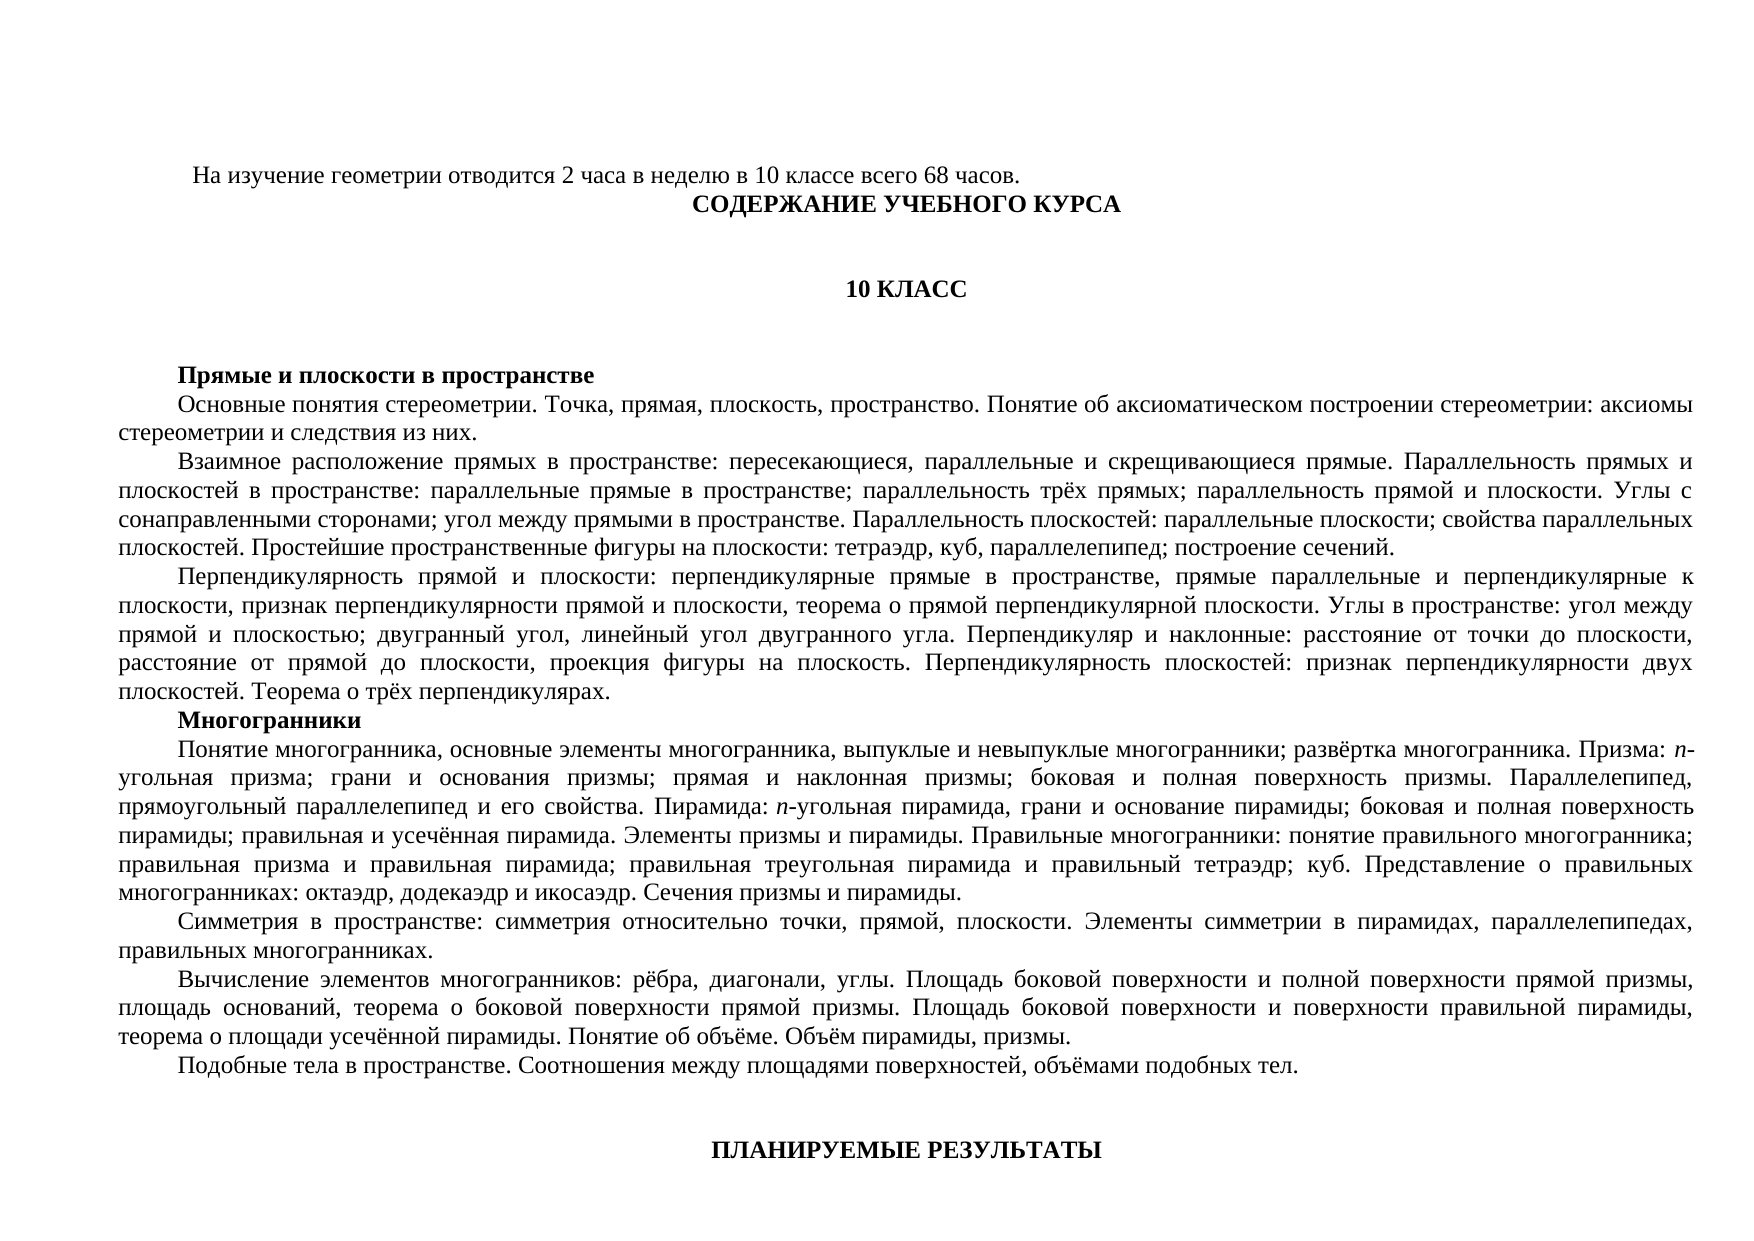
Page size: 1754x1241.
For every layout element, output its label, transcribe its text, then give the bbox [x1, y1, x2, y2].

text Основные понятия стереометрии. Точка, прямая, плоскость, пространство. Понятие об аксиоматическом построении стереометрии: аксиомы стереометрии и следствия из них. [118, 389, 1695, 446]
text Многогранники [118, 705, 1695, 734]
text ПЛАНИРУЕМЫЕ РЕЗУЛЬТАТЫ [118, 1136, 1695, 1164]
text 10 КЛАСС [118, 274, 1695, 303]
text На изучение геометрии отводится 2 часа в неделю в 10 классе всего 68 часов. [118, 160, 1695, 189]
text Понятие многогранника, основные элементы многогранника, выпуклые и невыпуклые многогранники; развёртка многогранника. Призма: n-угольная призма; грани и основания призмы; прямая и наклонная призмы; боковая и полная поверхность призмы. Параллелепипед, прямоугольный параллелепипед и его свойства. Пирамида: n-угольная пирамида, грани и основание пирамиды; боковая и полная поверхность пирамиды; правильная и усечённая пирамида. Элементы призмы и пирамиды. Правильные многогранники: понятие правильного многогранника; правильная призма и правильная пирамида; правильная треугольная пирамида и правильный тетраэдр; куб. Представление о правильных многогранниках: октаэдр, додекаэдр и икосаэдр. Сечения призмы и пирамиды. [118, 734, 1695, 906]
text Вычисление элементов многогранников: рёбра, диагонали, углы. Площадь боковой поверхности и полной поверхности прямой призмы, площадь оснований, теорема о боковой поверхности прямой призмы. Площадь боковой поверхности и поверхности правильной пирамиды, теорема о площади усечённой пирамиды. Понятие об объёме. Объём пирамиды, призмы. [118, 964, 1695, 1050]
text Взаимное расположение прямых в пространстве: пересекающиеся, параллельные и скрещивающиеся прямые. Параллельность прямых и плоскостей в пространстве: параллельные прямые в пространстве; параллельность трёх прямых; параллельность прямой и плоскости. Углы с сонаправленными сторонами; угол между прямыми в пространстве. Параллельность плоскостей: параллельные плоскости; свойства параллельных плоскостей. Простейшие пространственные фигуры на плоскости: тетраэдр, куб, параллелепипед; построение сечений. [118, 446, 1695, 561]
text Перпендикулярность прямой и плоскости: перпендикулярные прямые в пространстве, прямые параллельные и перпендикулярные к плоскости, признак перпендикулярности прямой и плоскости, теорема о прямой перпендикулярной плоскости. Углы в пространстве: угол между прямой и плоскостью; двугранный угол, линейный угол двугранного угла. Перпендикуляр и наклонные: расстояние от точки до плоскости, расстояние от прямой до плоскости, проекция фигуры на плоскость. Перпендикулярность плоскостей: признак перпендикулярности двух плоскостей. Теорема о трёх перпендикулярах. [118, 561, 1695, 705]
text СОДЕРЖАНИЕ УЧЕБНОГО КУРСА [118, 189, 1695, 218]
text Подобные тела в пространстве. Соотношения между площадями поверхностей, объёмами подобных тел. [118, 1050, 1695, 1079]
text Симметрия в пространстве: симметрия относительно точки, прямой, плоскости. Элементы симметрии в пирамидах, параллелепипедах, правильных многогранниках. [118, 906, 1695, 964]
text Прямые и плоскости в пространстве [118, 360, 1695, 389]
